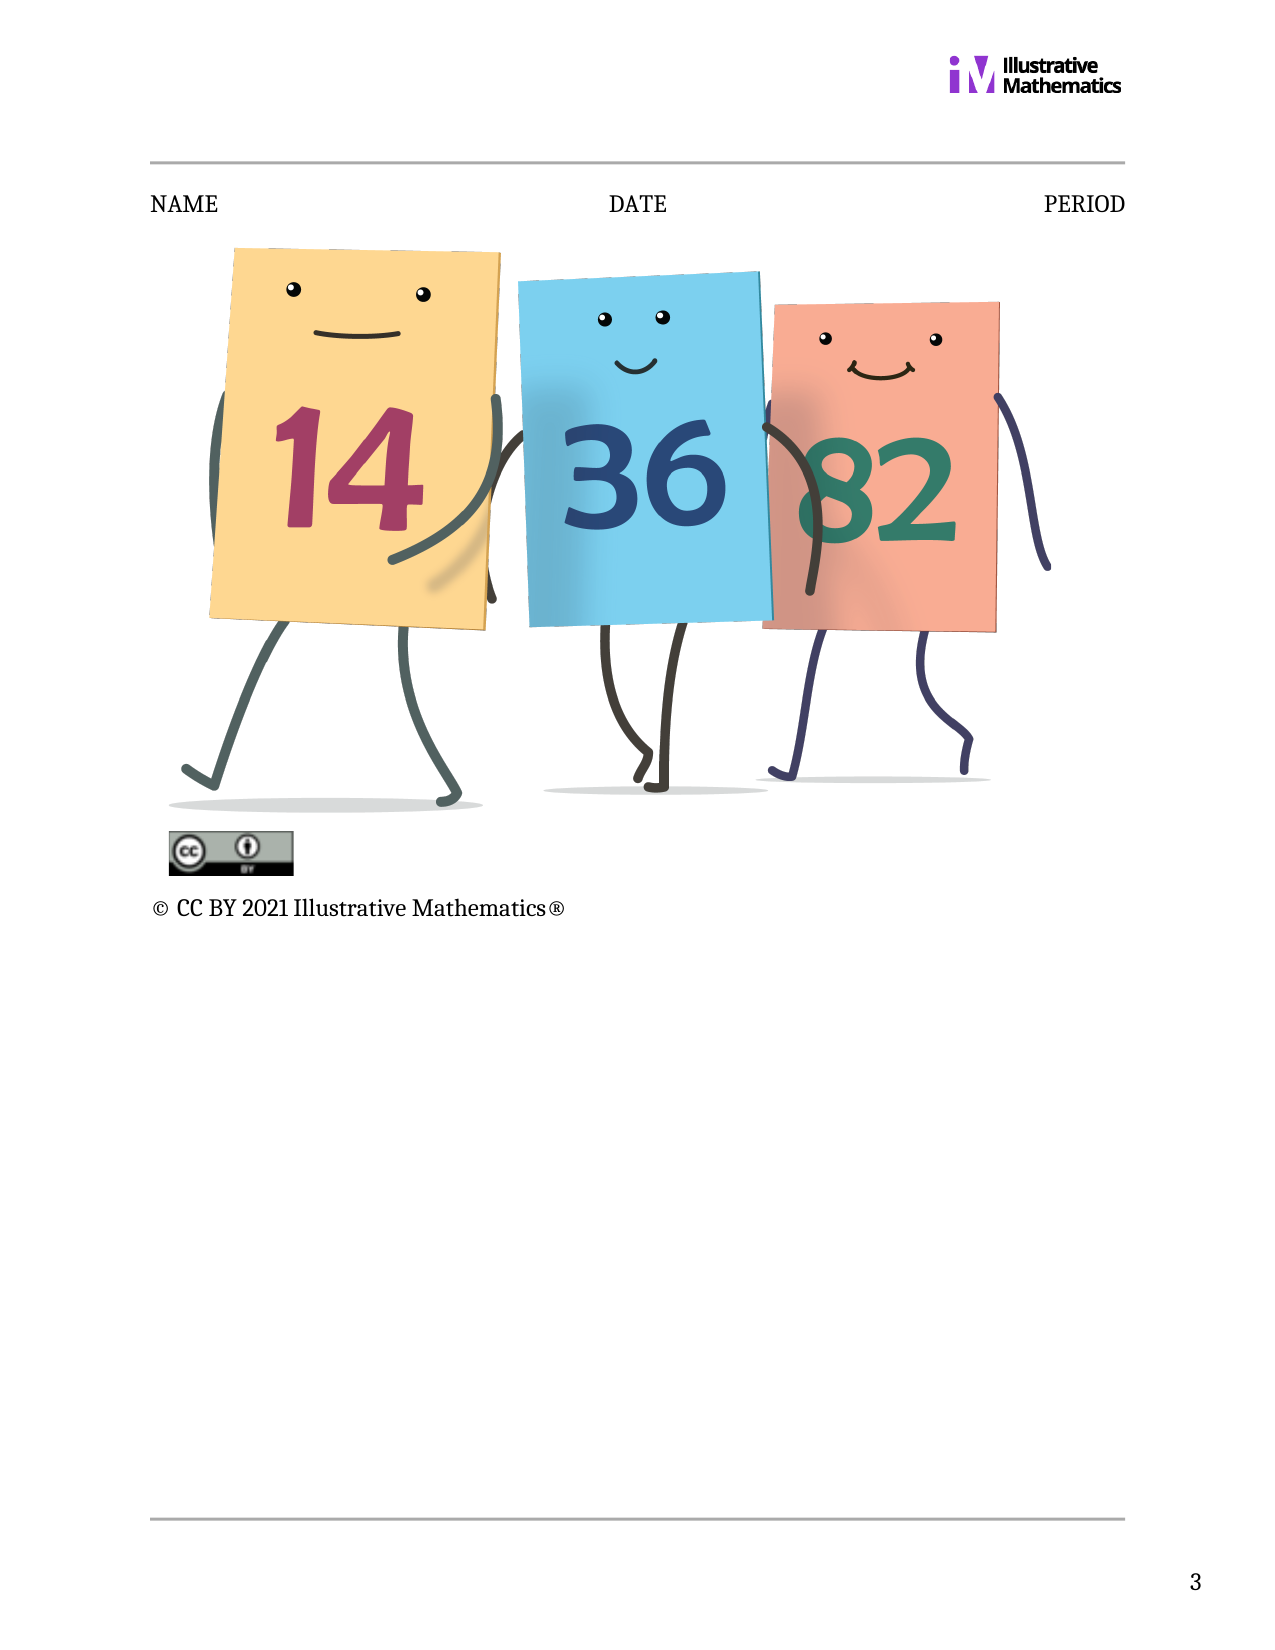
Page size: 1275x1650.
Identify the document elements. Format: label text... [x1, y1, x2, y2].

picture [168, 831, 294, 876]
picture [949, 55, 1121, 93]
text © CC BY 2021 Illustrative Mathematics® [150, 894, 1125, 923]
picture [168, 247, 1052, 813]
